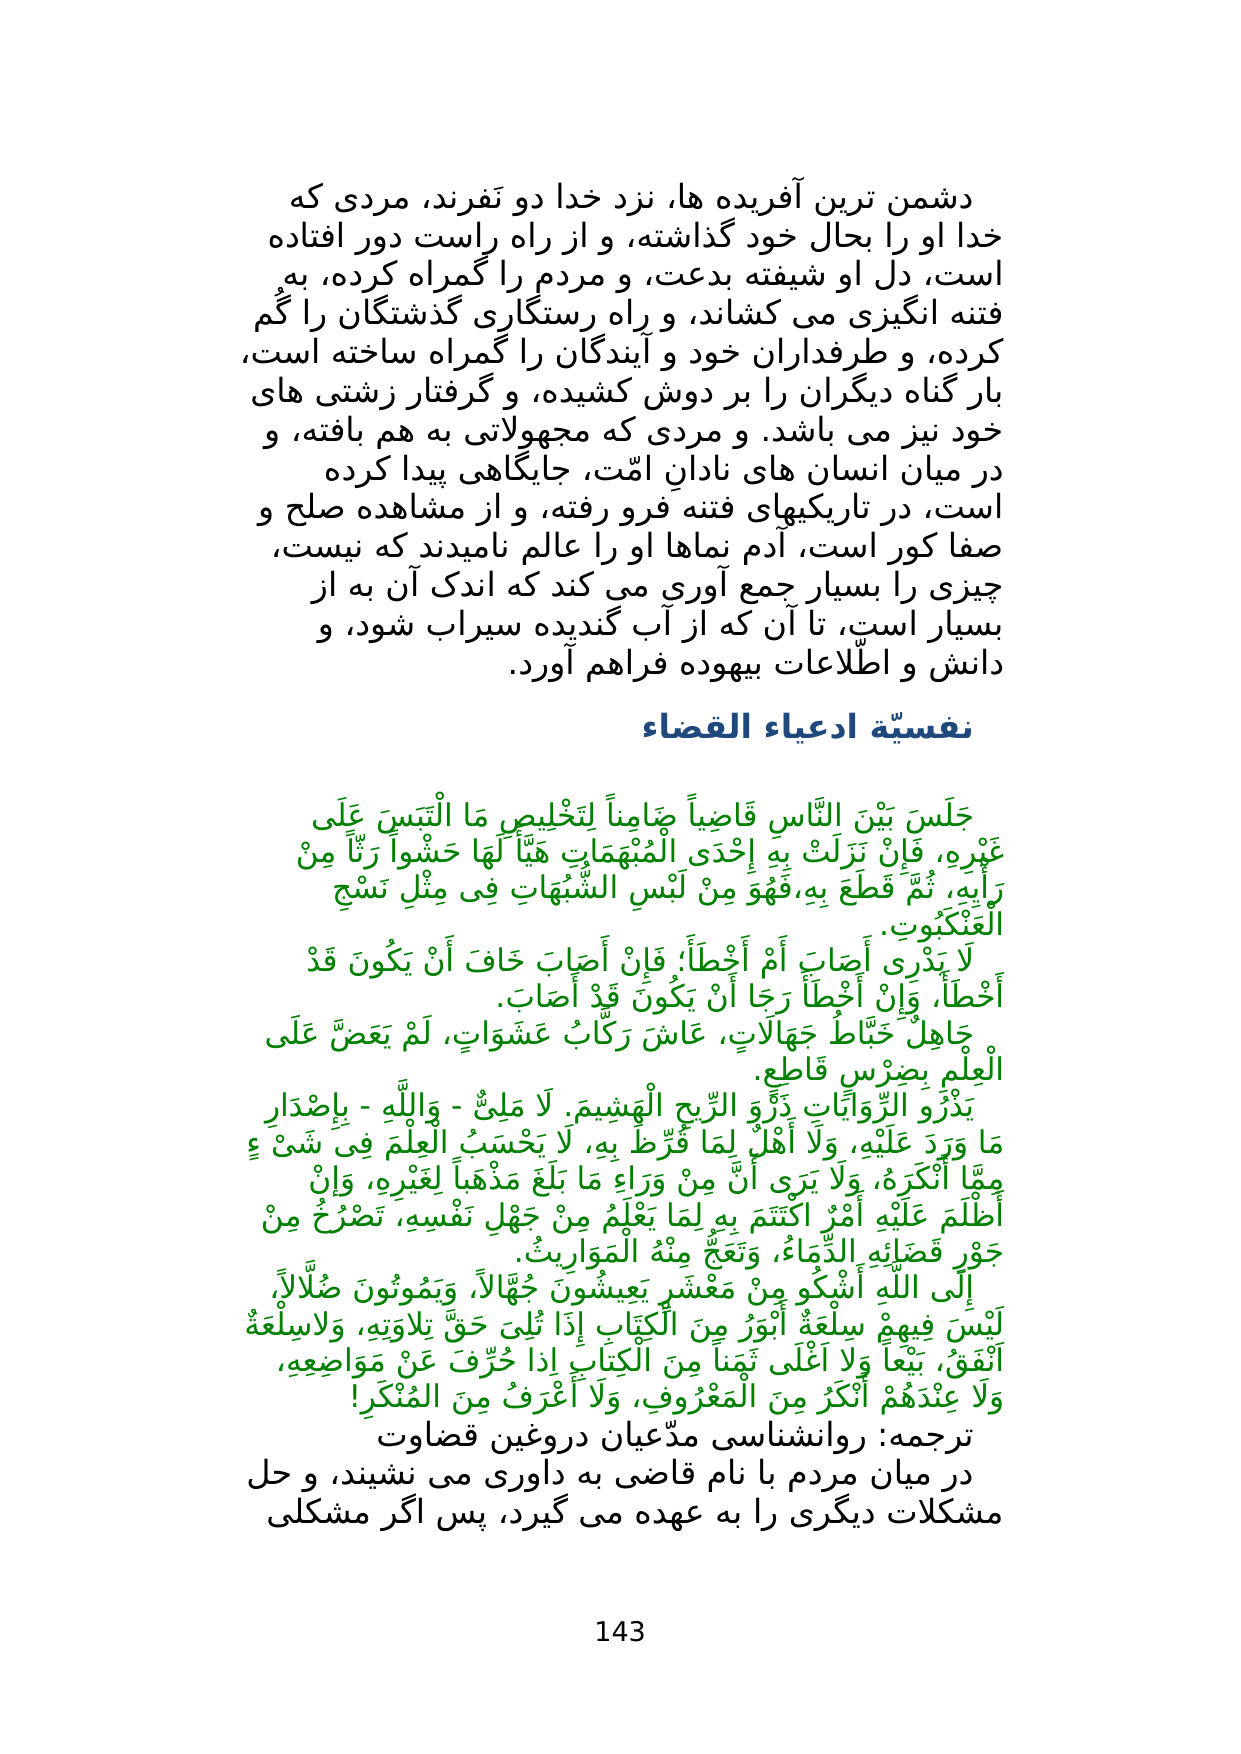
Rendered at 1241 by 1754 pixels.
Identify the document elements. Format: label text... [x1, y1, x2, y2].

text جَاهِلٌ خَبَّاطُ جَهَالَاتٍ، عَاشَ رَکَّابُ عَشَوَاتٍ، لَمْ یَعَضَّ عَلَی الْعِلْمِ بِضِرْسٍ قَاطِعٍ. [236, 1015, 1004, 1088]
text إِلَی اللَّهِ أَشْکُو مِنْ مَعْشَرٍ یَعِیشُونَ جُهَّالاً، وَیَمُوتُونَ ضُلَّالاً، لَیْسَ فِیهِمْ سِلْعَةٌ أَبْوَرُ مِنَ الْکِتَابِ إِذَا تُلِیَ حَقَّ تِلاوَتِهِ، وَلاسِلْعَةٌ اَنْفَقُ، بَیْعاً وَلا اَغْلَی ثَمَناً مِنَ الْکِتابِ اِذا حُرِّفَ عَنْ مَوَاضِعِهِ، وَلَا عِنْدَهُمْ أَنْکَرُ مِنَ الْمَعْرُوفِ، وَلَا أَعْرَفُ مِنَ المُنْکَرِ! [236, 1269, 1004, 1415]
subtitle نفسیّة ادعیاء القضاء [236, 707, 1004, 746]
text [236, 1454, 1004, 1532]
text ترجمه: روانشناسی مدّعیان دروغین قضاوت [236, 1415, 1004, 1454]
text یَذْرُو الرِّوَایَاتِ ذَرْوَ الرِّیحِ الْهَشِیمَ. لَا مَلِیٌّ - وَاللَّهِ - بِإِصْدَارِ مَا وَرَدَ عَلَیْهِ، وَلَا أَهْلٌ لِمَا قُرِّظَ بِهِ، لَا یَحْسَبُ الْعِلْمَ فِی شَیْ ءٍ مِمَّا أَنْکَرَهُ، وَلَا یَرَی أَنَّ مِنْ وَرَاءِ مَا بَلَغَ مَذْهَباً لِغَیْرِهِ، وَإنْ أَظْلَمَ عَلَیْهِ أَمْرٌ اکْتَتَمَ بِهِ لِمَا یَعْلَمُ مِنْ جَهْلِ نَفْسِهِ، تَصْرُخُ مِنْ جَوْرِ قَضَائِهِ الدِّمَاءُ، وَتَعَجُّ مِنْهُ الْمَوَارِیثُ. [236, 1088, 1004, 1269]
text جَلَسَ بَیْنَ النَّاسِ قَاضِیاً ضَامِناً لِتَخْلِیصِ مَا الْتَبَسَ عَلَی غَیْرِهِ، فَإِنْ نَزَلَتْ بِهِ إِحْدَی الْمُبْهَمَاتِ هَیَّأَ لَهَا حَشْواً رَثّاً مِنْ رَأْیِهِ، ثُمَّ قَطَعَ بِهِ،فَهُوَ مِنْ لَبْسِ الشُّبُهَاتِ فِی مِثْلِ نَسْجِ الْعَنْکَبُوتِ. [236, 797, 1004, 942]
text لَا یَدْرِی أَصَابَ أَمْ أَخْطَأَ؛ فَإِنْ أَصَابَ خَافَ أَنْ یَکُونَ قَدْ أَخْطَأَ، وَإِنْ أَخْطَأَ رَجَا أَنْ یَکُونَ قَدْ أَصَابَ. [236, 942, 1004, 1015]
text دشمن ترین آفریده ها، نزد خدا دو نَفرند، مردی که خدا او را بحال خود گذاشته، و از راه راست دور افتاده است، دل او شیفته بدعت، و مردم را گمراه کرده، به فتنه انگیزی می کشاند، و راه رستگاری گذشتگان را گُم کرده، و طرفداران خود و آیندگان را گمراه ساخته است، بار گناه دیگران را بر دوش کشیده، و گرفتار زشتی های خود نیز می باشد. و مردی که مجهولاتی به هم بافته، و در میان انسان های نادانِ امّت، جایگاهی پیدا کرده است، در تاریکیهای فتنه فرو رفته، و از مشاهده صلح و صفا کور است، آدم نماها او را عالم نامیدند که نیست، چیزی را بسیار جمع آوری می کند که اندک آن به از بسیار است، تا آن که از آب گندیده سیراب شود، و دانش و اطّلاعات بیهوده فراهم آورد. [236, 177, 1004, 682]
